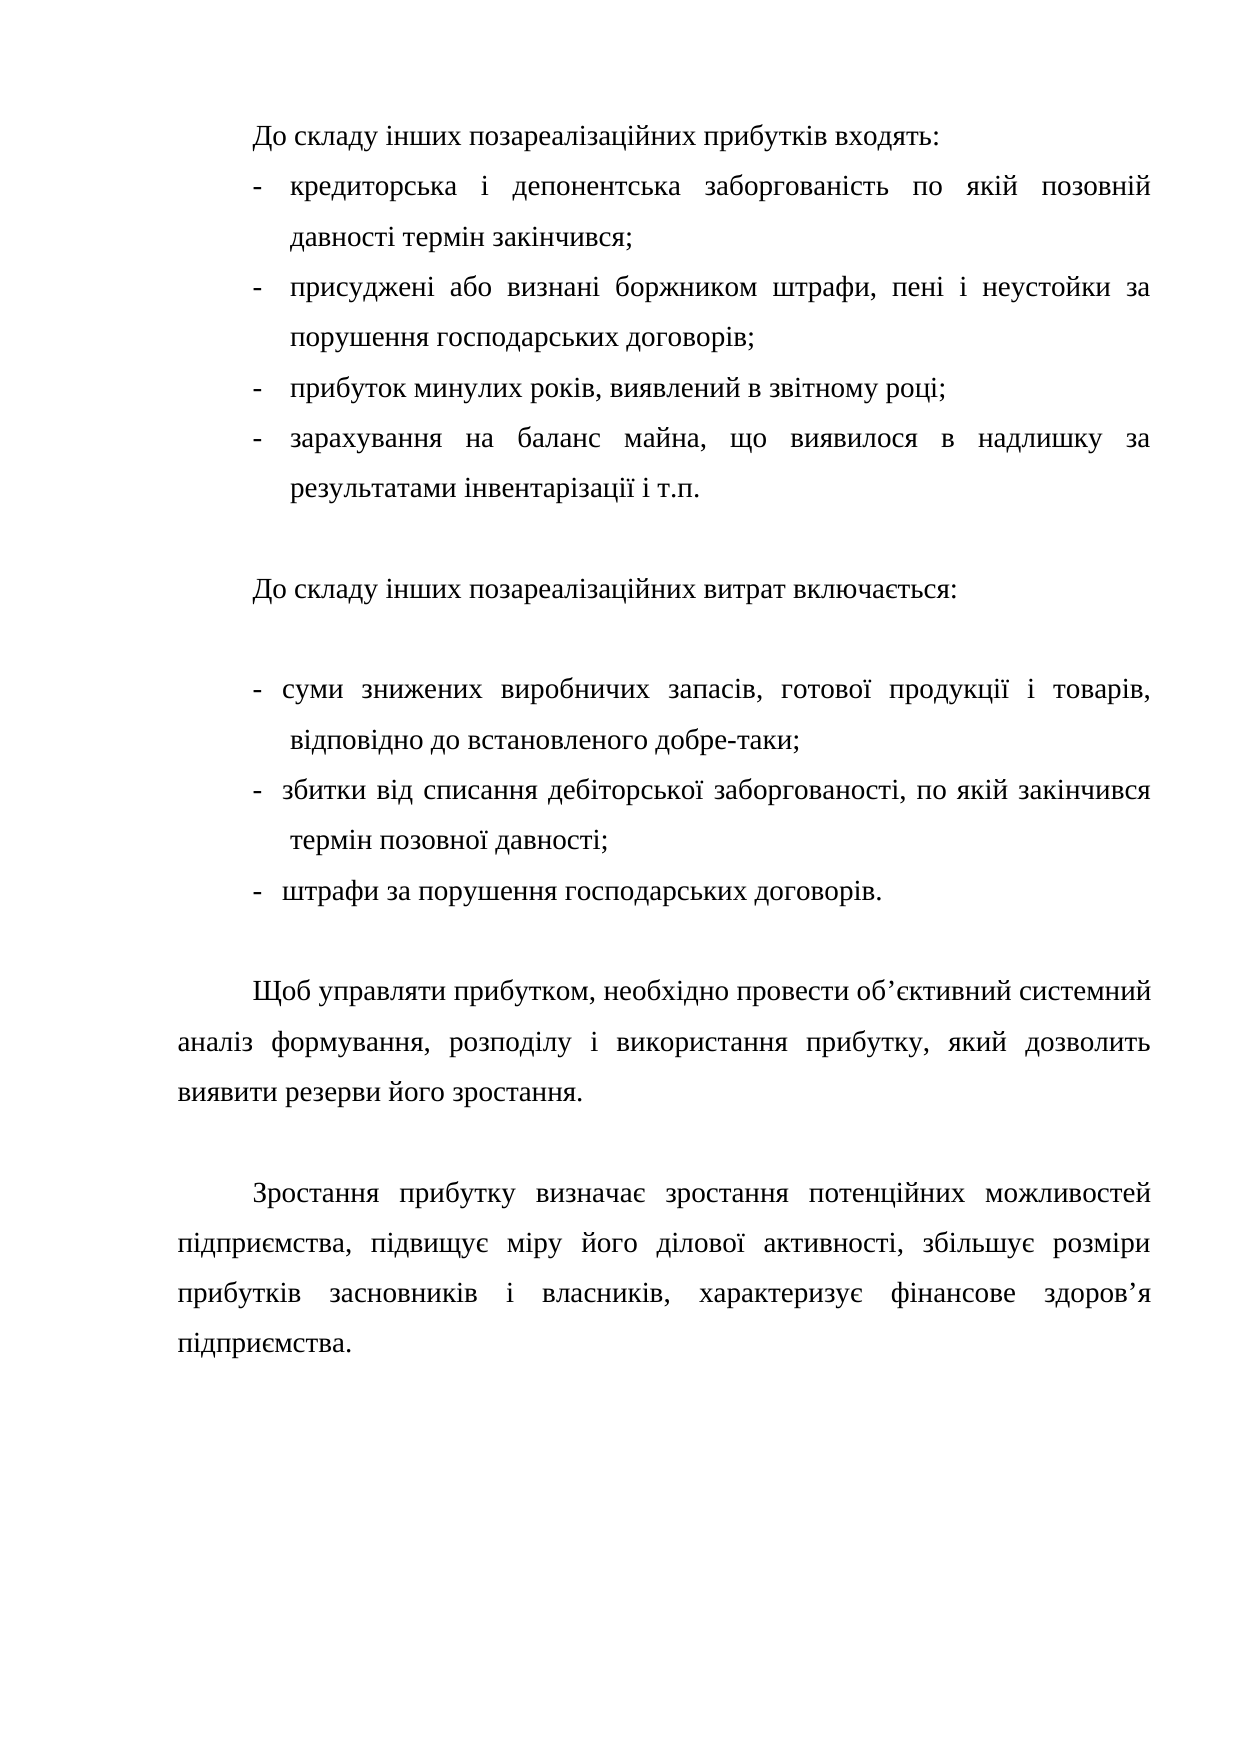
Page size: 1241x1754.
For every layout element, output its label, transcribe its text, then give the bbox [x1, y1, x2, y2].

list штрафи за порушення господарських договорів. [252, 873, 1152, 906]
text Зростання прибутку визначає зростання потенційних можливостей підприємства, підвищує міру його ділової активності, збільшує розміри прибутків засновників і власників, характеризує фінансове здоров’я підприємства. [177, 1175, 1152, 1359]
text Щоб управляти прибутком, необхідно провести об’єктивний системний аналіз формування, розподілу і використання прибутку, який дозволить виявити резерви його зростання. [177, 973, 1152, 1108]
list прибуток минулих років, виявлений в звітному році; [252, 370, 1152, 403]
list суми знижених виробничих запасів, готової продукції і товарів, відповідно до встановленого добре-таки; [252, 672, 1152, 755]
list зарахування на баланс майна, що виявилося в надлишку за результатами інвентарізації і т.п. [252, 420, 1152, 504]
text До складу інших позареалізаційних витрат включається: [177, 571, 1152, 604]
text До складу інших позареалізаційних прибутків входять: [177, 118, 1152, 152]
list кредиторська і депонентська заборгованість по якій позовній давності термін закінчився; [252, 168, 1152, 252]
list збитки від списання дебіторської заборгованості, по якій закінчився термін позовної давності; [252, 772, 1152, 856]
list присуджені або визнані боржником штрафи, пені і неустойки за порушення господарських договорів; [252, 269, 1152, 353]
